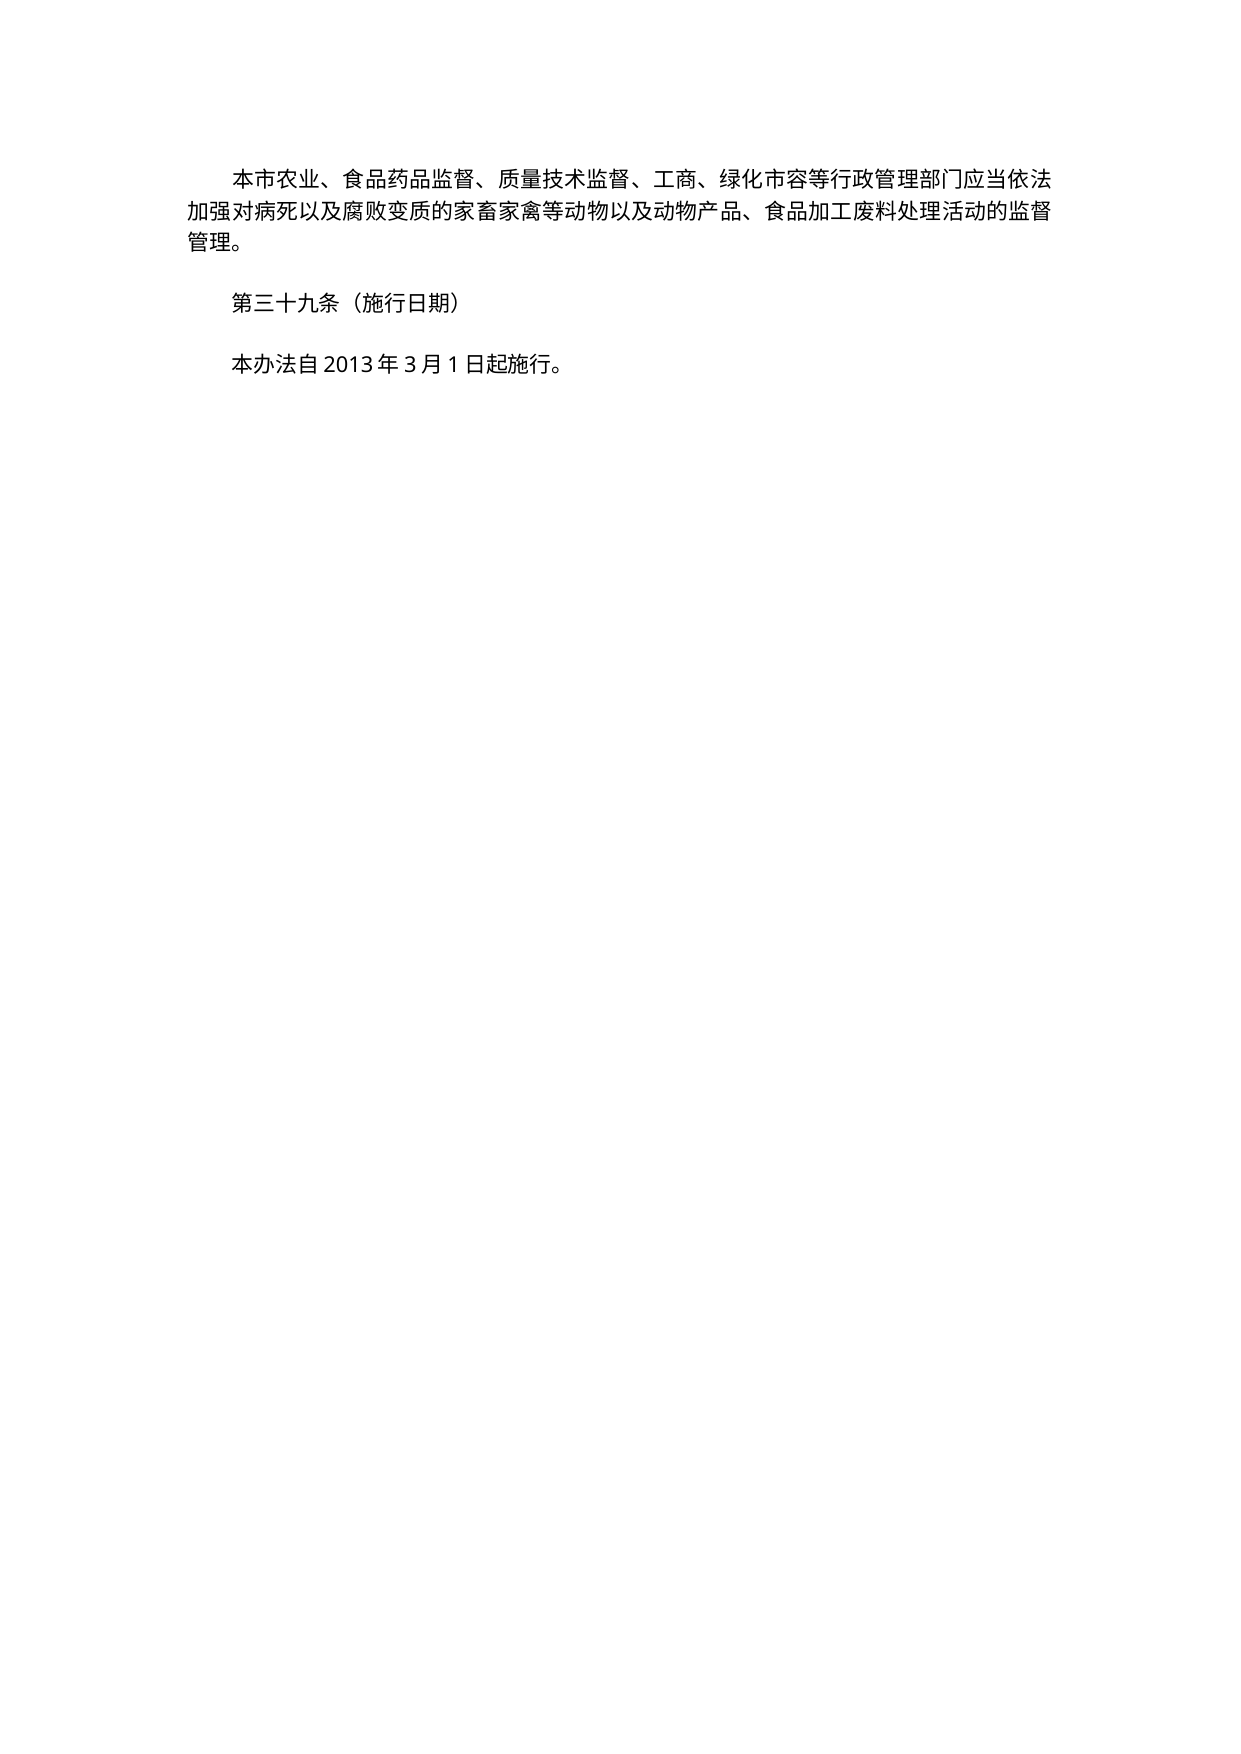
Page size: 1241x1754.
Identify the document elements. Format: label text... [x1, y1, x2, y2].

text 第三十九条（施行日期） [187, 286, 1053, 318]
text 本市农业、食品药品监督、质量技术监督、工商、绿化市容等行政管理部门应当依法加强对病死以及腐败变质的家畜家禽等动物以及动物产品、食品加工废料处理活动的监督管理。 [187, 162, 1053, 257]
text 本办法自2013年3月1日起施行。 [187, 347, 1053, 379]
